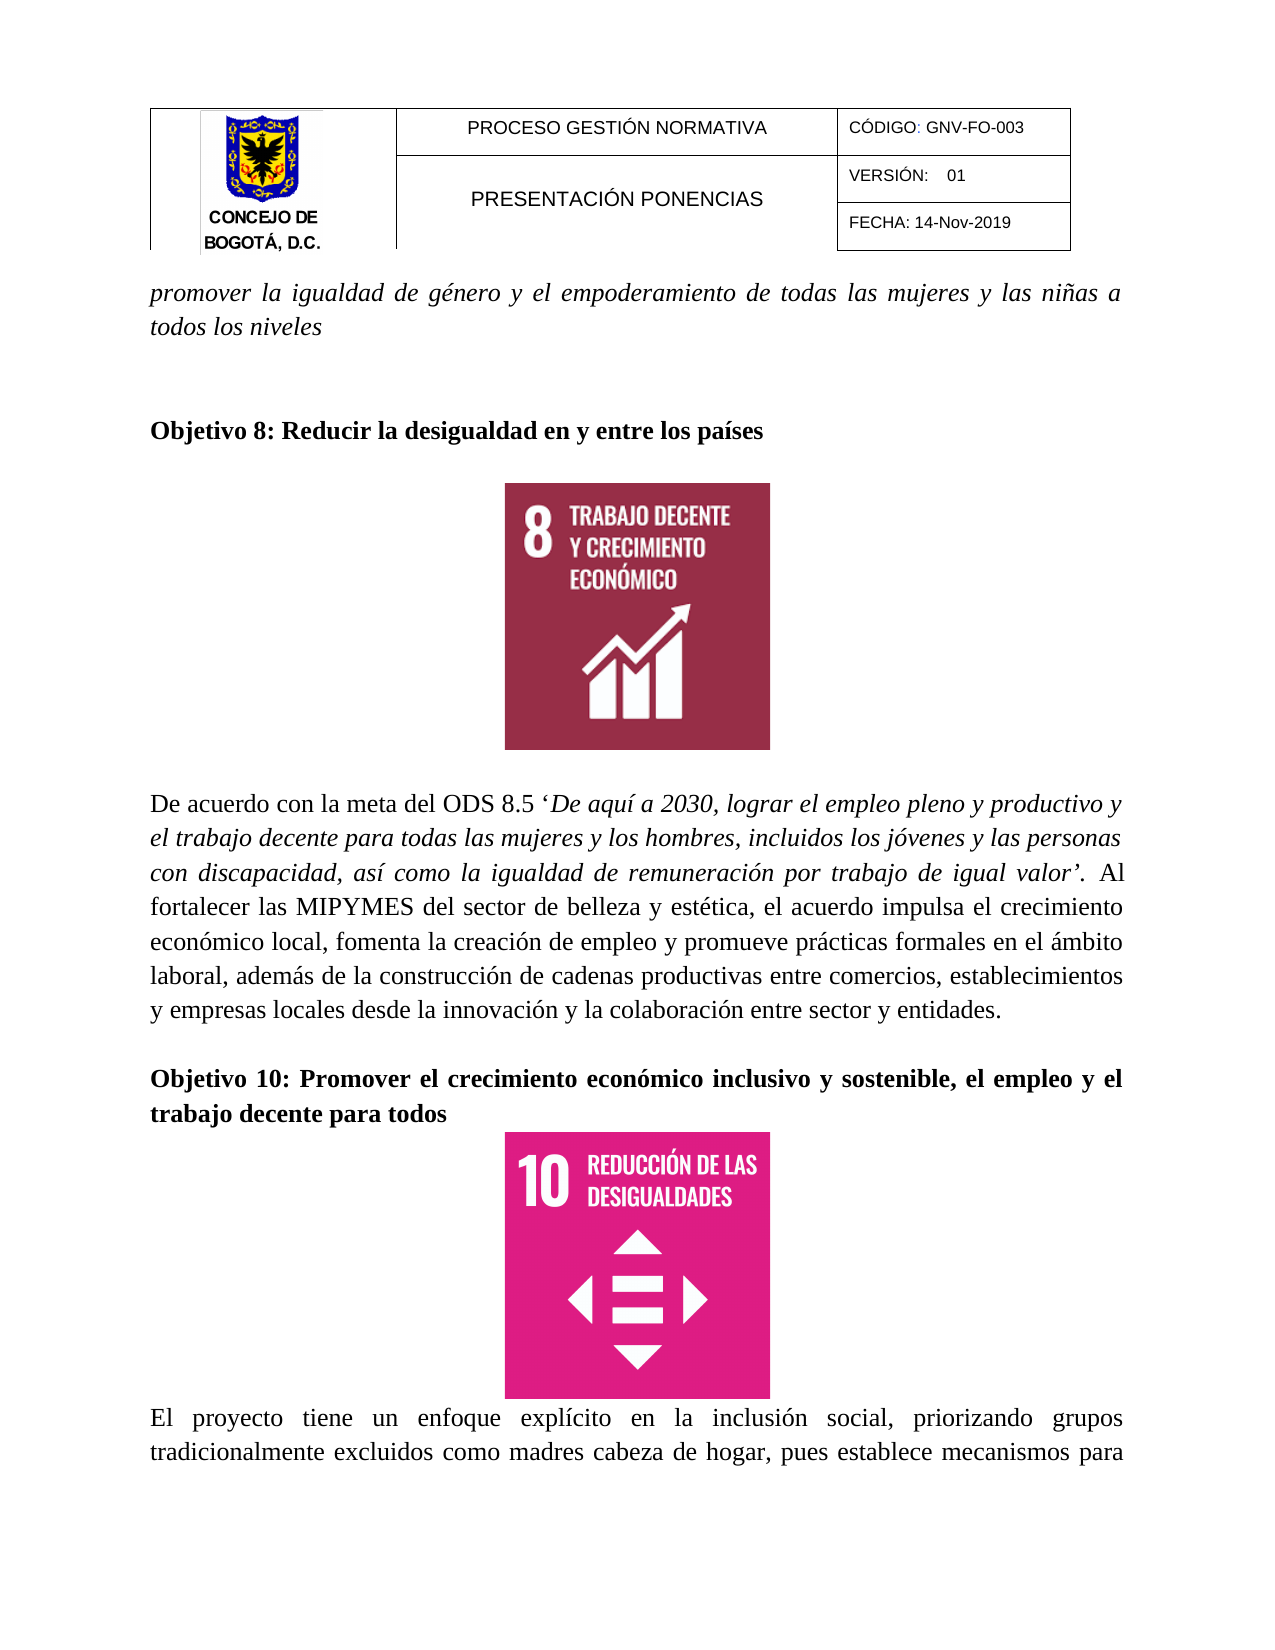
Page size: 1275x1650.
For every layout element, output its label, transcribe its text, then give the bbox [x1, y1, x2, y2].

picture [504, 1132, 771, 1399]
picture [199, 109, 324, 255]
text Objetivo 8: Reducir la desigualdad en y entre los países [150, 415, 1125, 445]
picture [504, 483, 771, 750]
text De acuerdo con la meta del ODS 8.5 ‘De aquí a 2030, lograr el empleo pleno y productivo y el trabajo decente para todas las mujeres y los hombres, incluidos los jóvenes y las personas con discapacidad, así como la igualdad de remuneración por trabajo de igual valor’. Al fortalecer las MIPYMES del sector de belleza y estética, el acuerdo impulsa el crecimiento económico local, fomenta la creación de empleo y promueve prácticas formales en el ámbito laboral, además de la construcción de cadenas productivas entre comercios, establecimientos y empresas locales desde la innovación y la colaboración entre sector y entidades. [150, 788, 1125, 1024]
text Objetivo 10: Promover el crecimiento económico inclusivo y sostenible, el empleo y el trabajo decente para todos [150, 1063, 1125, 1128]
